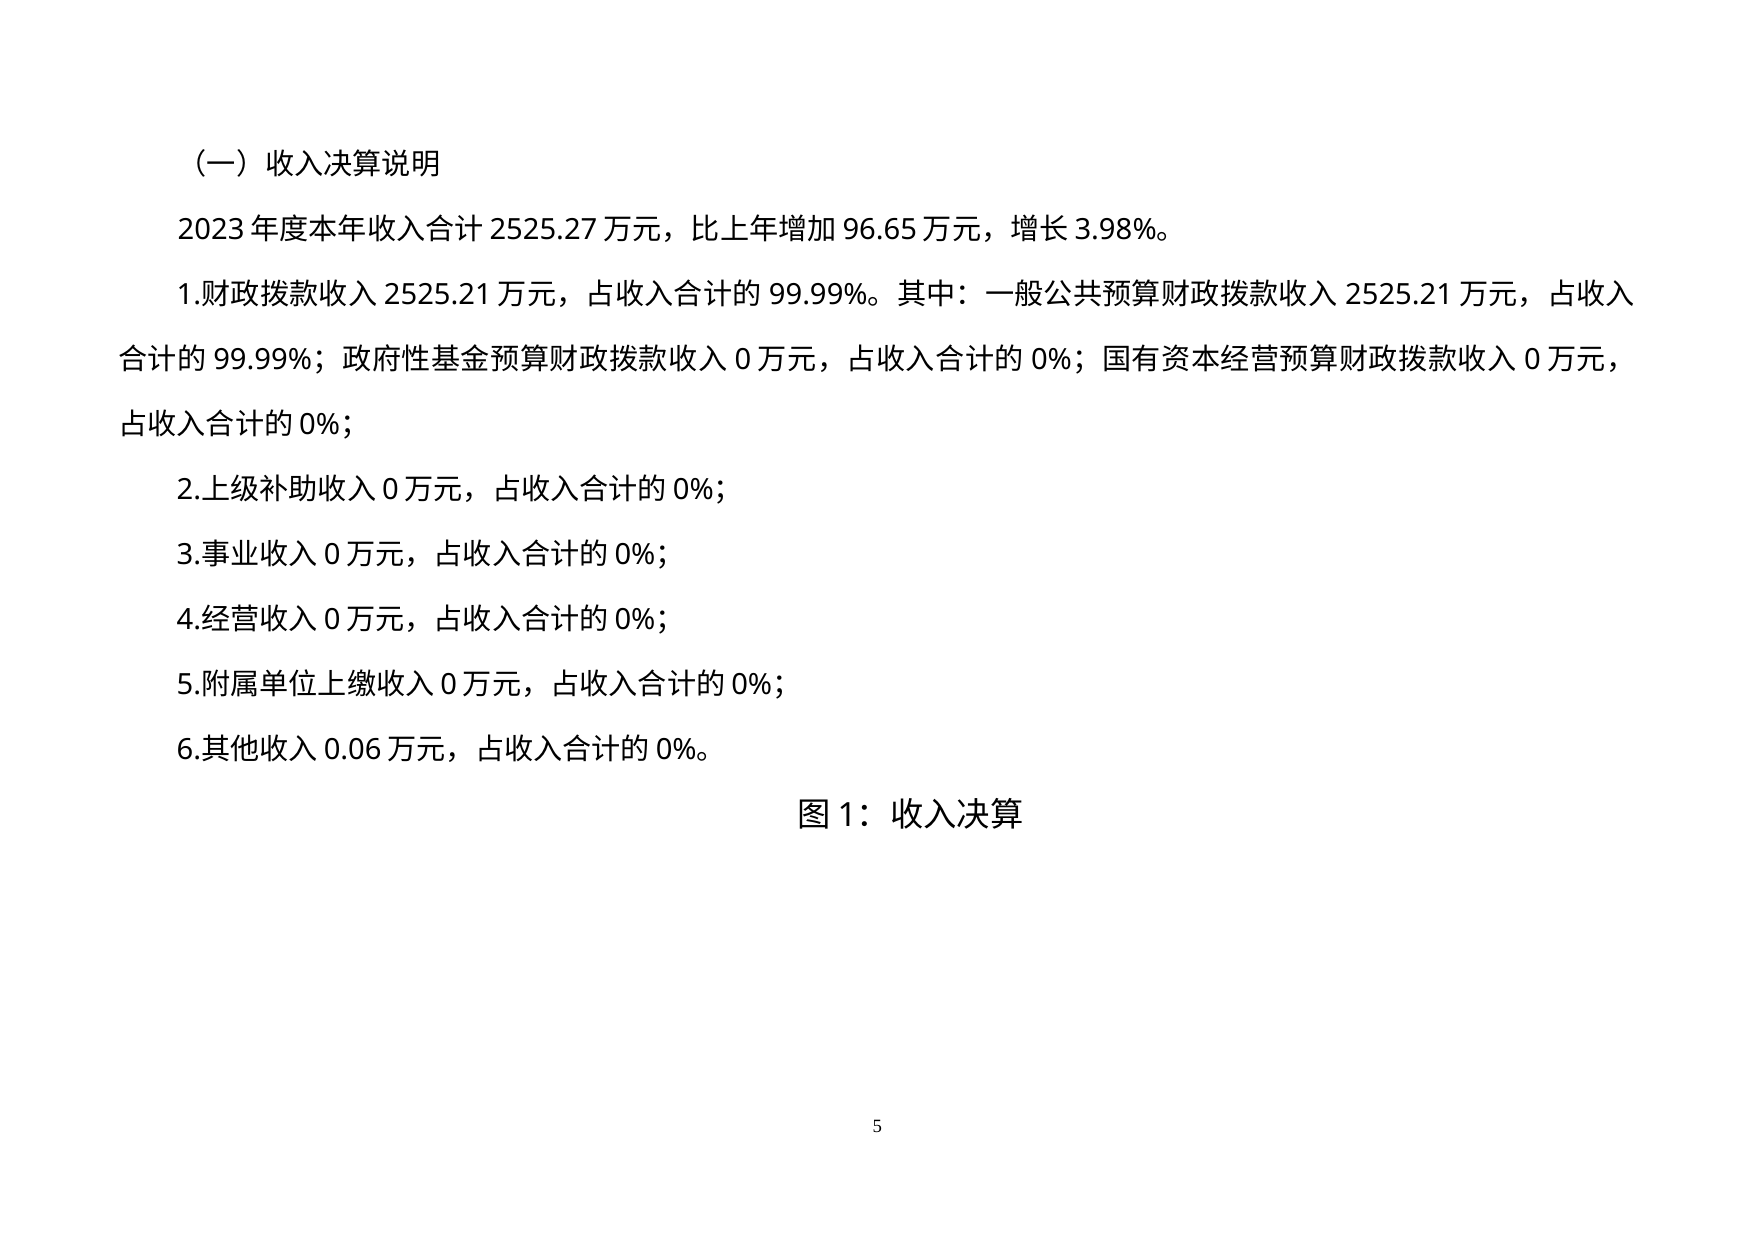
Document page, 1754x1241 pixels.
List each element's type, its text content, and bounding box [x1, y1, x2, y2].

text 4.经营收入0万元，占收入合计的0%； [118, 584, 1636, 649]
text （一）收入决算说明 [118, 129, 1636, 194]
text 2023年度本年收入合计2525.27万元，比上年增加96.65万元，增长3.98%。 [118, 194, 1636, 259]
text 2.上级补助收入0万元，占收入合计的0%； [118, 454, 1636, 519]
text 6.其他收入0.06万元，占收入合计的0%。 [118, 714, 1636, 779]
text 5.附属单位上缴收入0万元，占收入合计的0%； [118, 649, 1636, 714]
text 1.财政拨款收入2525.21万元，占收入合计的99.99%。其中：一般公共预算财政拨款收入2525.21万元，占收入合计的99.99%；政府性基金预算财政拨款收入0万元，占收入合计的0%；国有资本经营预算财政拨款收入0万元，占收入合计的0%； [118, 259, 1636, 454]
text 图1：收入决算 [118, 779, 1636, 844]
text 3.事业收入0万元，占收入合计的0%； [118, 519, 1636, 584]
